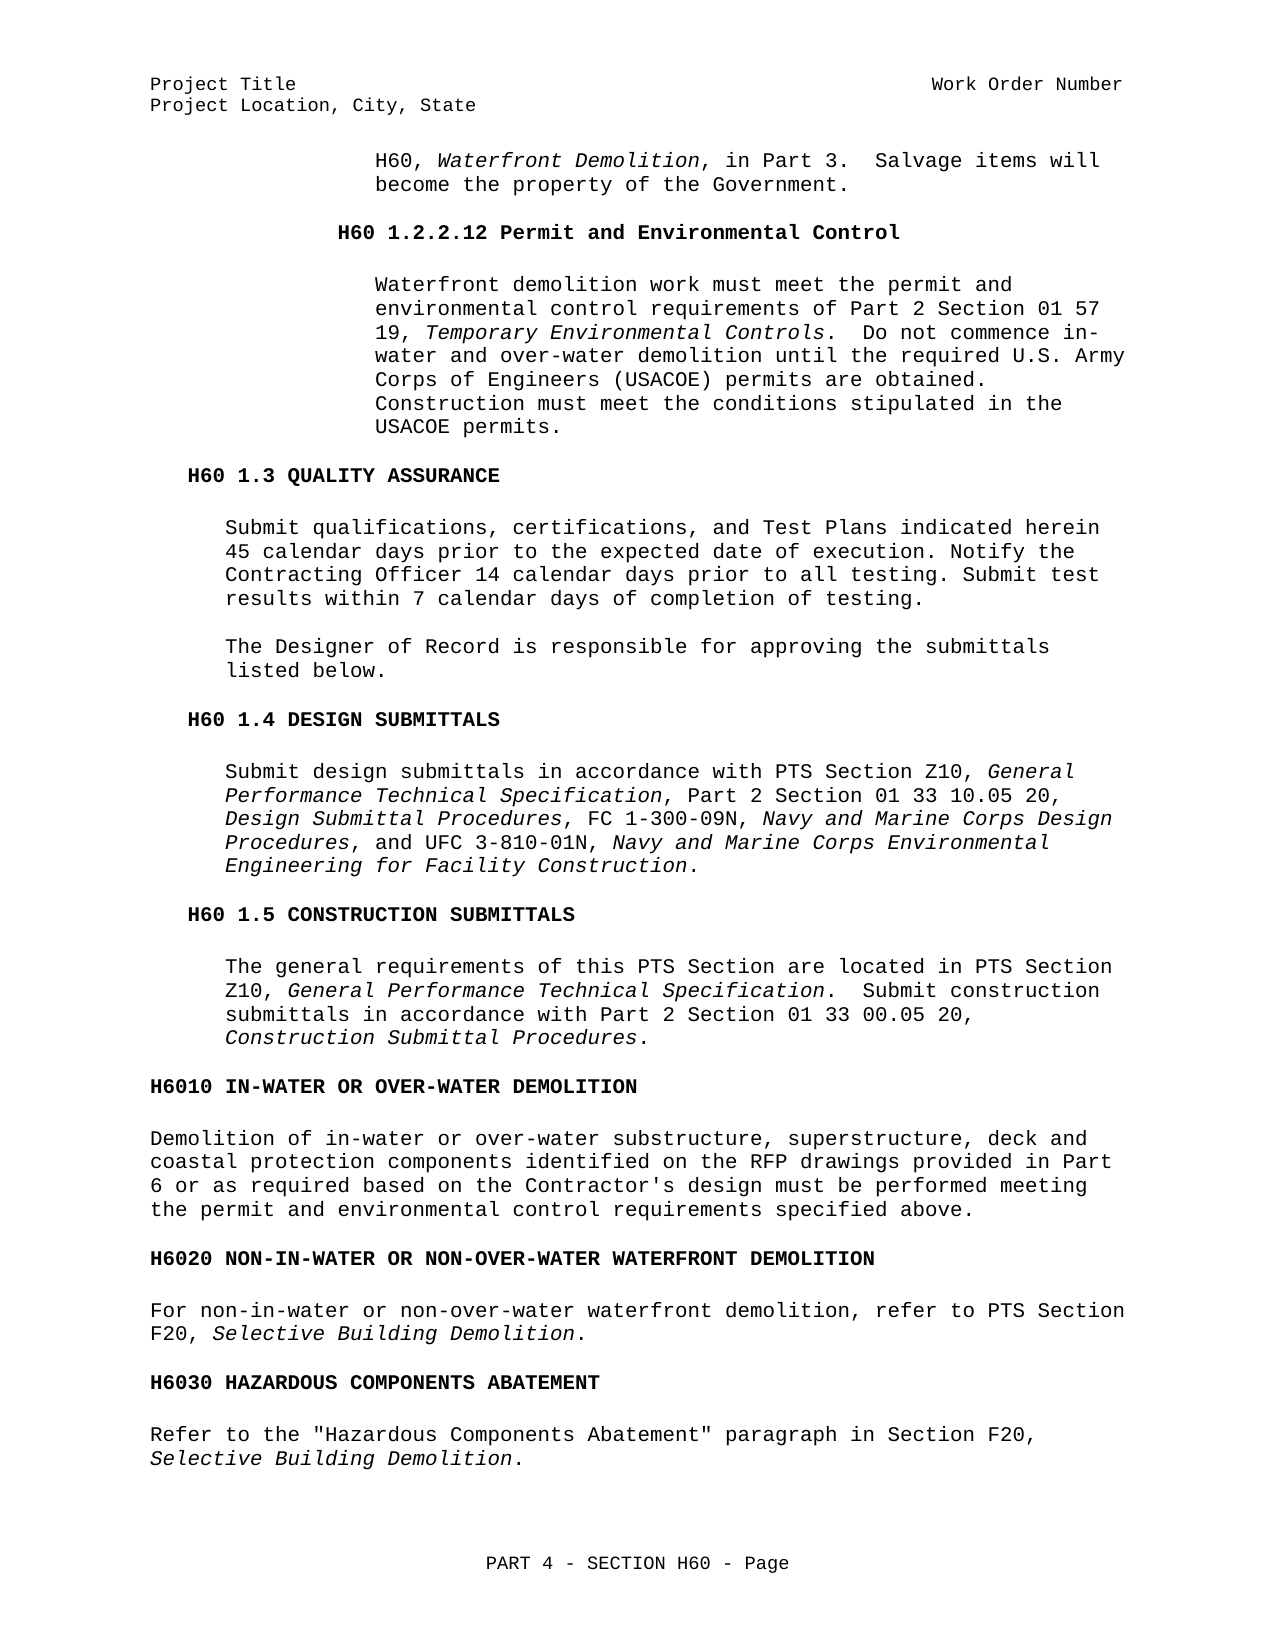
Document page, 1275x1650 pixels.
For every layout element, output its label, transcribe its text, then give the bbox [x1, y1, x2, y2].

text Submit qualifications, certifications, and Test Plans indicated herein 45 calendar days prior to the expected date of execution. Notify the Contracting Officer 14 calendar days prior to all testing. Submit test results within 7 calendar days of completion of testing. [225, 517, 1125, 612]
text H6030 HAZARDOUS COMPONENTS ABATEMENT [150, 1372, 1125, 1396]
text The general requirements of this PTS Section are located in PTS Section Z10, General Performance Technical Specification. Submit construction submittals in accordance with Part 2 Section 01 33 00.05 20, Construction Submittal Procedures. [225, 956, 1125, 1051]
text H60 1.5 CONSTRUCTION SUBMITTALS [150, 904, 1125, 928]
text H6010 IN-WATER OR OVER-WATER DEMOLITION [150, 1076, 1125, 1099]
text H60 1.4 DESIGN SUBMITTALS [150, 709, 1125, 732]
text The Designer of Record is responsible for approving the submittals listed below. [225, 637, 1125, 684]
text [375, 150, 1125, 197]
text H6020 NON-IN-WATER OR NON-OVER-WATER WATERFRONT DEMOLITION [150, 1247, 1125, 1271]
text H60 1.3 QUALITY ASSURANCE [150, 465, 1125, 488]
text Refer to the "Hazardous Components Abatement" paragraph in Section F20, Selective Building Demolition. [150, 1424, 1125, 1471]
text Waterfront demolition work must meet the permit and environmental control requirements of Part 2 Section 01 57 19, Temporary Environmental Controls. Do not commence in-water and over-water demolition until the required U.S. Army Corps of Engineers (USACOE) permits are obtained. Construction must meet the conditions stipulated in the USACOE permits. [375, 274, 1125, 440]
text Submit design submittals in accordance with PTS Section Z10, General Performance Technical Specification, Part 2 Section 01 33 10.05 20, Design Submittal Procedures, FC 1-300-09N, Navy and Marine Corps Design Procedures, and UFC 3-810-01N, Navy and Marine Corps Environmental Engineering for Facility Construction. [225, 761, 1125, 879]
text H60 1.2.2.12 Permit and Environmental Control [300, 222, 1125, 246]
text For non-in-water or non-over-water waterfront demolition, refer to PTS Section F20, Selective Building Demolition. [150, 1299, 1125, 1347]
text Demolition of in-water or over-water substructure, superstructure, deck and coastal protection components identified on the RFP drawings provided in Part 6 or as required based on the Contractor's design must be performed meeting the permit and environmental control requirements specified above. [150, 1128, 1125, 1222]
